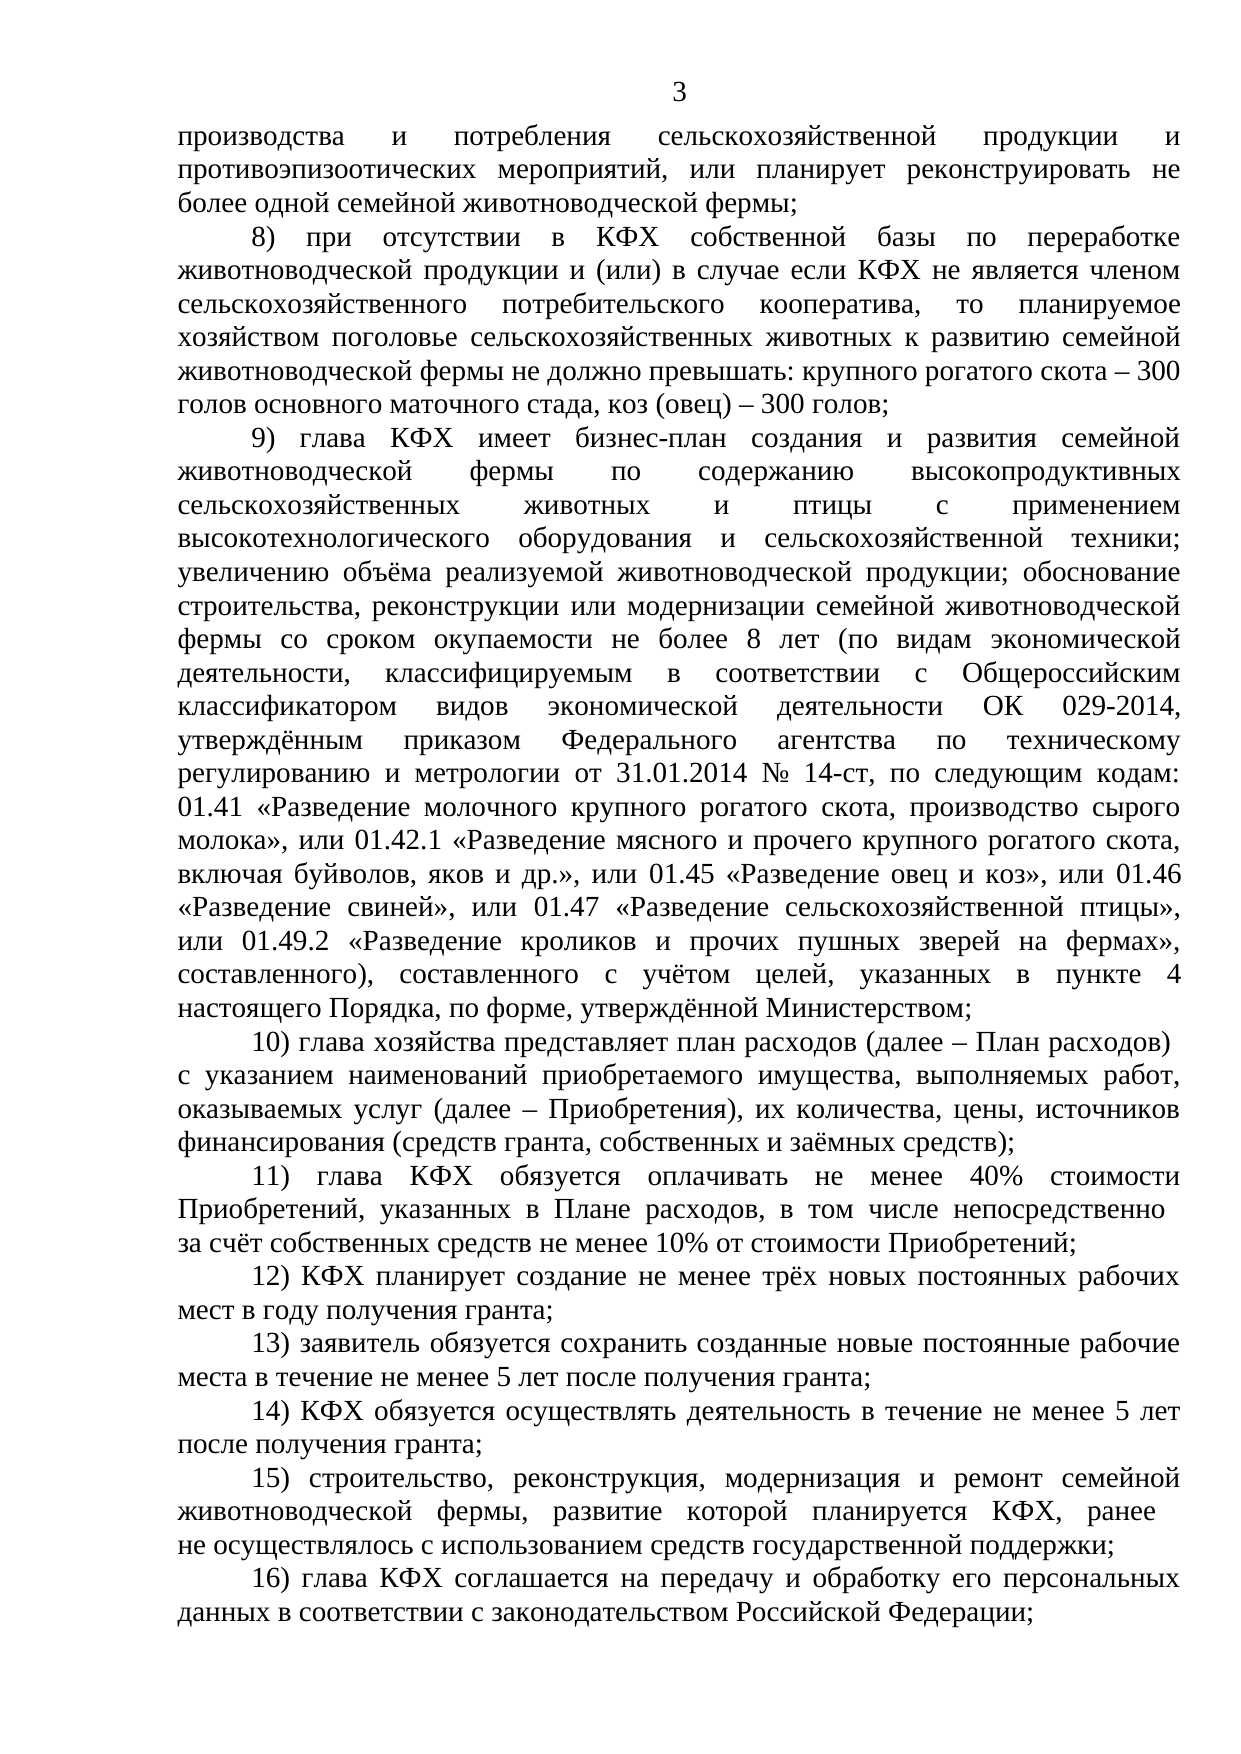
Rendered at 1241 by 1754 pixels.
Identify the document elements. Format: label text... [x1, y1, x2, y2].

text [177, 118, 1181, 219]
text 8) при отсутствии в КФХ собственной базы по переработке животноводческой продукции и (или) в случае если КФХ не является членом сельскохозяйственного потребительского кооператива, то планируемое хозяйством поголовье сельскохозяйственных животных к развитию семейной животноводческой фермы не должно превышать: крупного рогатого скота – 300 голов основного маточного стада, коз (овец) – 300 голов; [177, 219, 1181, 420]
text 11) глава КФХ обязуется оплачивать не менее 40% стоимости Приобретений, указанных в Плане расходов, в том числе непосредственно за счёт собственных средств не менее 10% от стоимости Приобретений; [177, 1158, 1181, 1258]
text 16) глава КФХ соглашается на передачу и обработку его персональных данных в соответствии с законодательством Российской Федерации; [177, 1560, 1181, 1627]
text 12) КФХ планирует создание не менее трёх новых постоянных рабочих мест в году получения гранта; [177, 1258, 1181, 1326]
text 14) КФХ обязуется осуществлять деятельность в течение не менее 5 лет после получения гранта; [177, 1393, 1181, 1460]
text 9) глава КФХ имеет бизнес-план создания и развития семейной животноводческой фермы по содержанию высокопродуктивных сельскохозяйственных животных и птицы с применением высокотехнологического оборудования и сельскохозяйственной техники; увеличению объёма реализуемой животноводческой продукции; обоснование строительства, реконструкции или модернизации семейной животноводческой фермы со сроком окупаемости не более 8 лет (по видам экономической деятельности, классифицируемым в соответствии с Общероссийским классификатором видов экономической деятельности ОК 029-2014, утверждённым приказом Федерального агентства по техническому регулированию и метрологии от 31.01.2014 № 14-ст, по следующим кодам: 01.41 «Разведение молочного крупного рогатого скота, производство сырого молока», или 01.42.1 «Разведение мясного и прочего крупного рогатого скота, включая буйволов, яков и др.», или 01.45 «Разведение овец и коз», или 01.46 «Разведение свиней», или 01.47 «Разведение сельскохозяйственной птицы», или 01.49.2 «Разведение кроликов и прочих пушных зверей на фермах», составленного), составленного с учётом целей, указанных в пункте 4 настоящего Порядка, по форме, утверждённой Министерством; [177, 420, 1181, 1024]
text 15) строительство, реконструкция, модернизация и ремонт семейной животноводческой фермы, развитие которой планируется КФХ, ранее не осуществлялось с использованием средств государственной поддержки; [177, 1460, 1181, 1560]
text 10) глава хозяйства представляет план расходов (далее – План расходов) с указанием наименований приобретаемого имущества, выполняемых работ, оказываемых услуг (далее – Приобретения), их количества, цены, источников финансирования (средств гранта, собственных и заёмных средств); [177, 1024, 1181, 1158]
text 13) заявитель обязуется сохранить созданные новые постоянные рабочие места в течение не менее 5 лет после получения гранта; [177, 1326, 1181, 1393]
